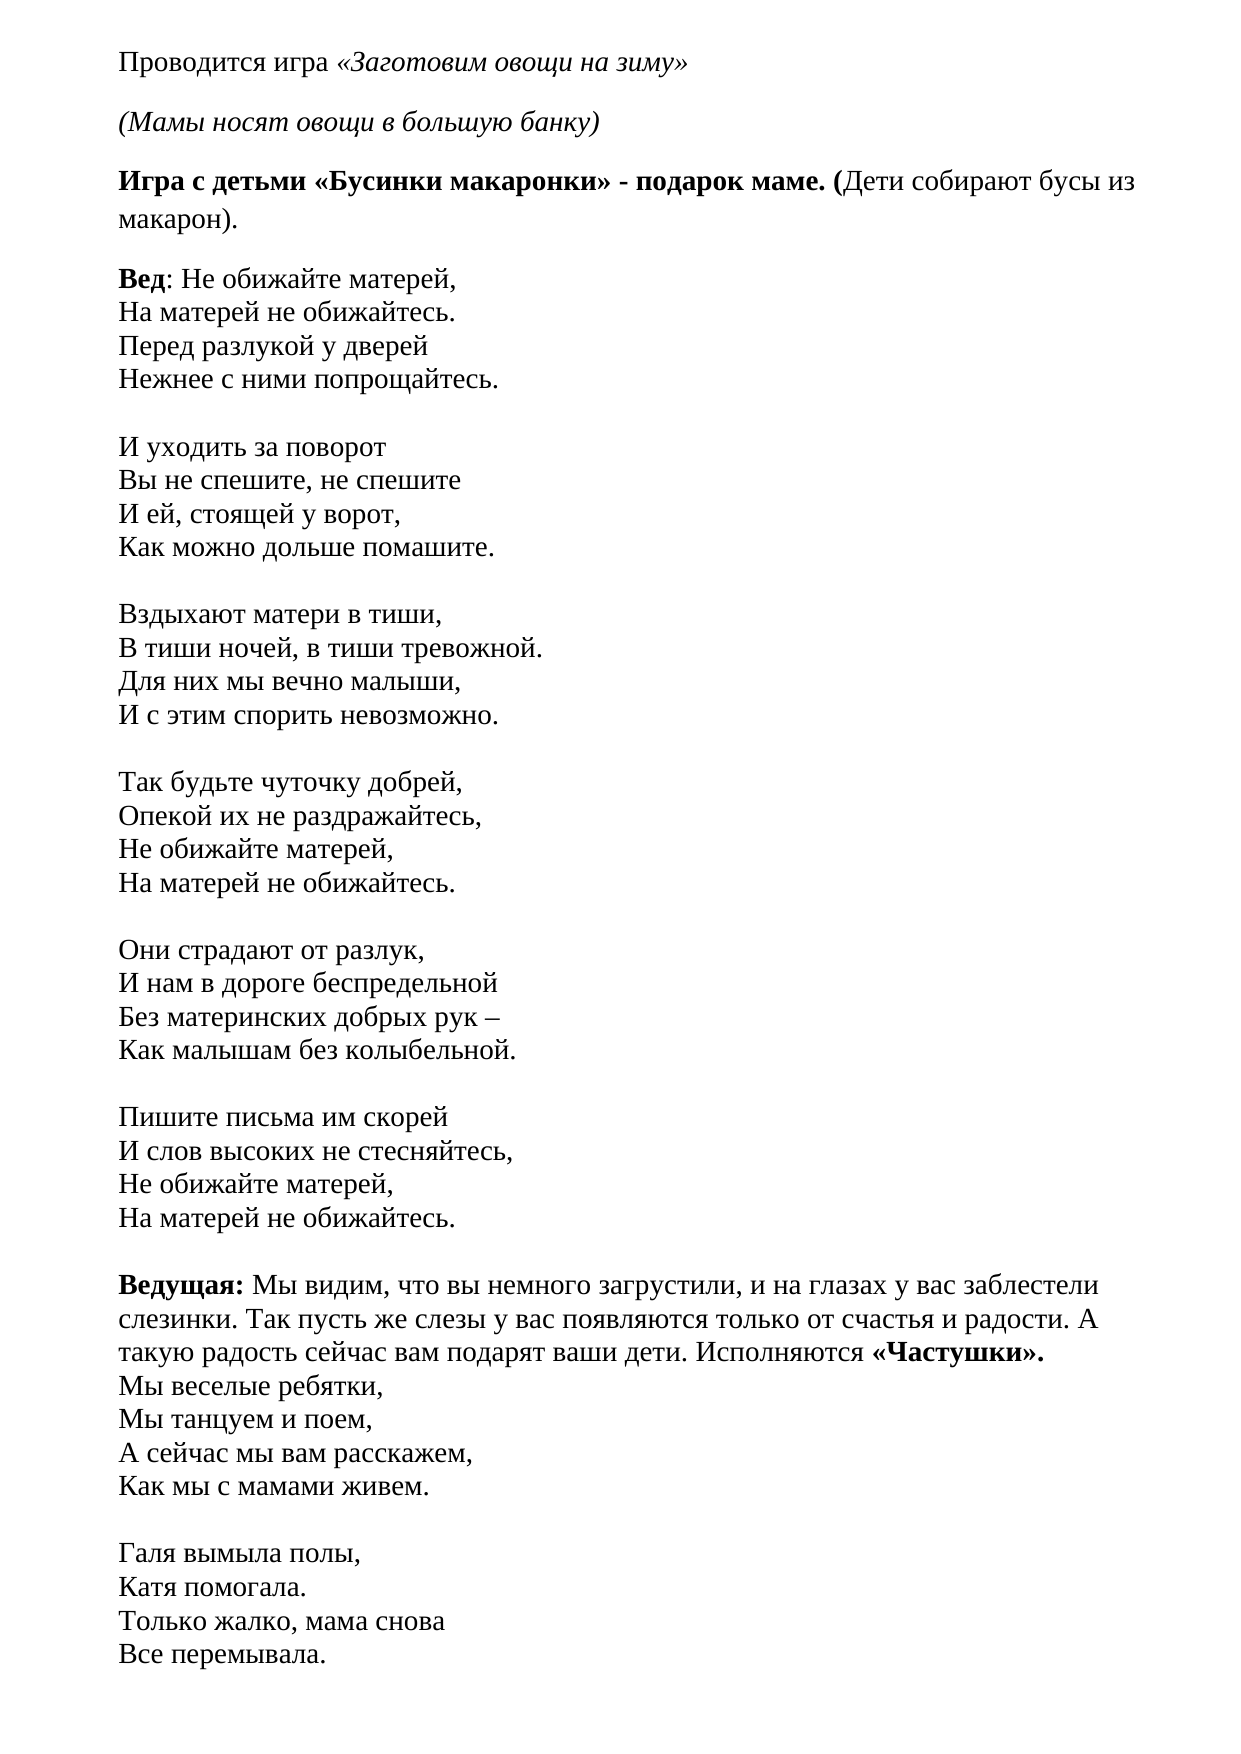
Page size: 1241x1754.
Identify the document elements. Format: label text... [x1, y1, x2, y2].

text Для них мы вечно малыши, [118, 663, 1152, 697]
text В тиши ночей, в тиши тревожной. [118, 630, 1152, 663]
text Пишите письма им скорей [118, 1099, 1152, 1133]
text Галя вымыла полы, [118, 1536, 1152, 1569]
text Мы танцуем и поем, [118, 1401, 1152, 1435]
text Вед: Не обижайте матерей, [118, 261, 1152, 294]
text Так будьте чуточку добрей, [118, 764, 1152, 798]
text И слов высоких не стесняйтесь, [118, 1133, 1152, 1167]
text Не обижайте матерей, [118, 1167, 1152, 1200]
text Проводится игра «Заготовим овощи на зиму» [118, 44, 1152, 78]
text Только жалко, мама снова [118, 1603, 1152, 1636]
text Все перемывала. [118, 1636, 1152, 1670]
text Как мы с мамами живем. [118, 1468, 1152, 1502]
text Вздыхают матери в тиши, [118, 596, 1152, 630]
text А сейчас мы вам расскажем, [118, 1435, 1152, 1468]
text Нежнее с ними попрощайтесь. [118, 362, 1152, 395]
text Игра с детьми «Бусинки макаронки» - подарок маме. (Дети собирают бусы из макарон). [118, 163, 1152, 235]
text Они страдают от разлук, [118, 932, 1152, 965]
text Перед разлукой у дверей [118, 328, 1152, 362]
text И нам в дороге беспредельной [118, 965, 1152, 999]
text И с этим спорить невозможно. [118, 697, 1152, 731]
text Мы веселые ребятки, [118, 1368, 1152, 1401]
text Не обижайте матерей, [118, 831, 1152, 865]
text Без материнских добрых рук – [118, 999, 1152, 1032]
text Как можно дольше помашите. [118, 529, 1152, 563]
text (Мамы носят овощи в большую банку) [118, 104, 1152, 137]
text Вы не спешите, не спешите [118, 462, 1152, 496]
text Катя помогала. [118, 1569, 1152, 1603]
text На матерей не обижайтесь. [118, 865, 1152, 898]
text На матерей не обижайтесь. [118, 1200, 1152, 1234]
text Ведущая: Мы видим, что вы немного загрустили, и на глазах у вас заблестели слезинки. Так пусть же слезы у вас появляются только от счастья и радости. А такую радость сейчас вам подарят ваши дети. Исполняются «Частушки». [118, 1267, 1152, 1368]
text Как малышам без колыбельной. [118, 1032, 1152, 1066]
text И уходить за поворот [118, 429, 1152, 462]
text На матерей не обижайтесь. [118, 294, 1152, 328]
text Опекой их не раздражайтесь, [118, 798, 1152, 831]
text И ей, стоящей у ворот, [118, 496, 1152, 529]
